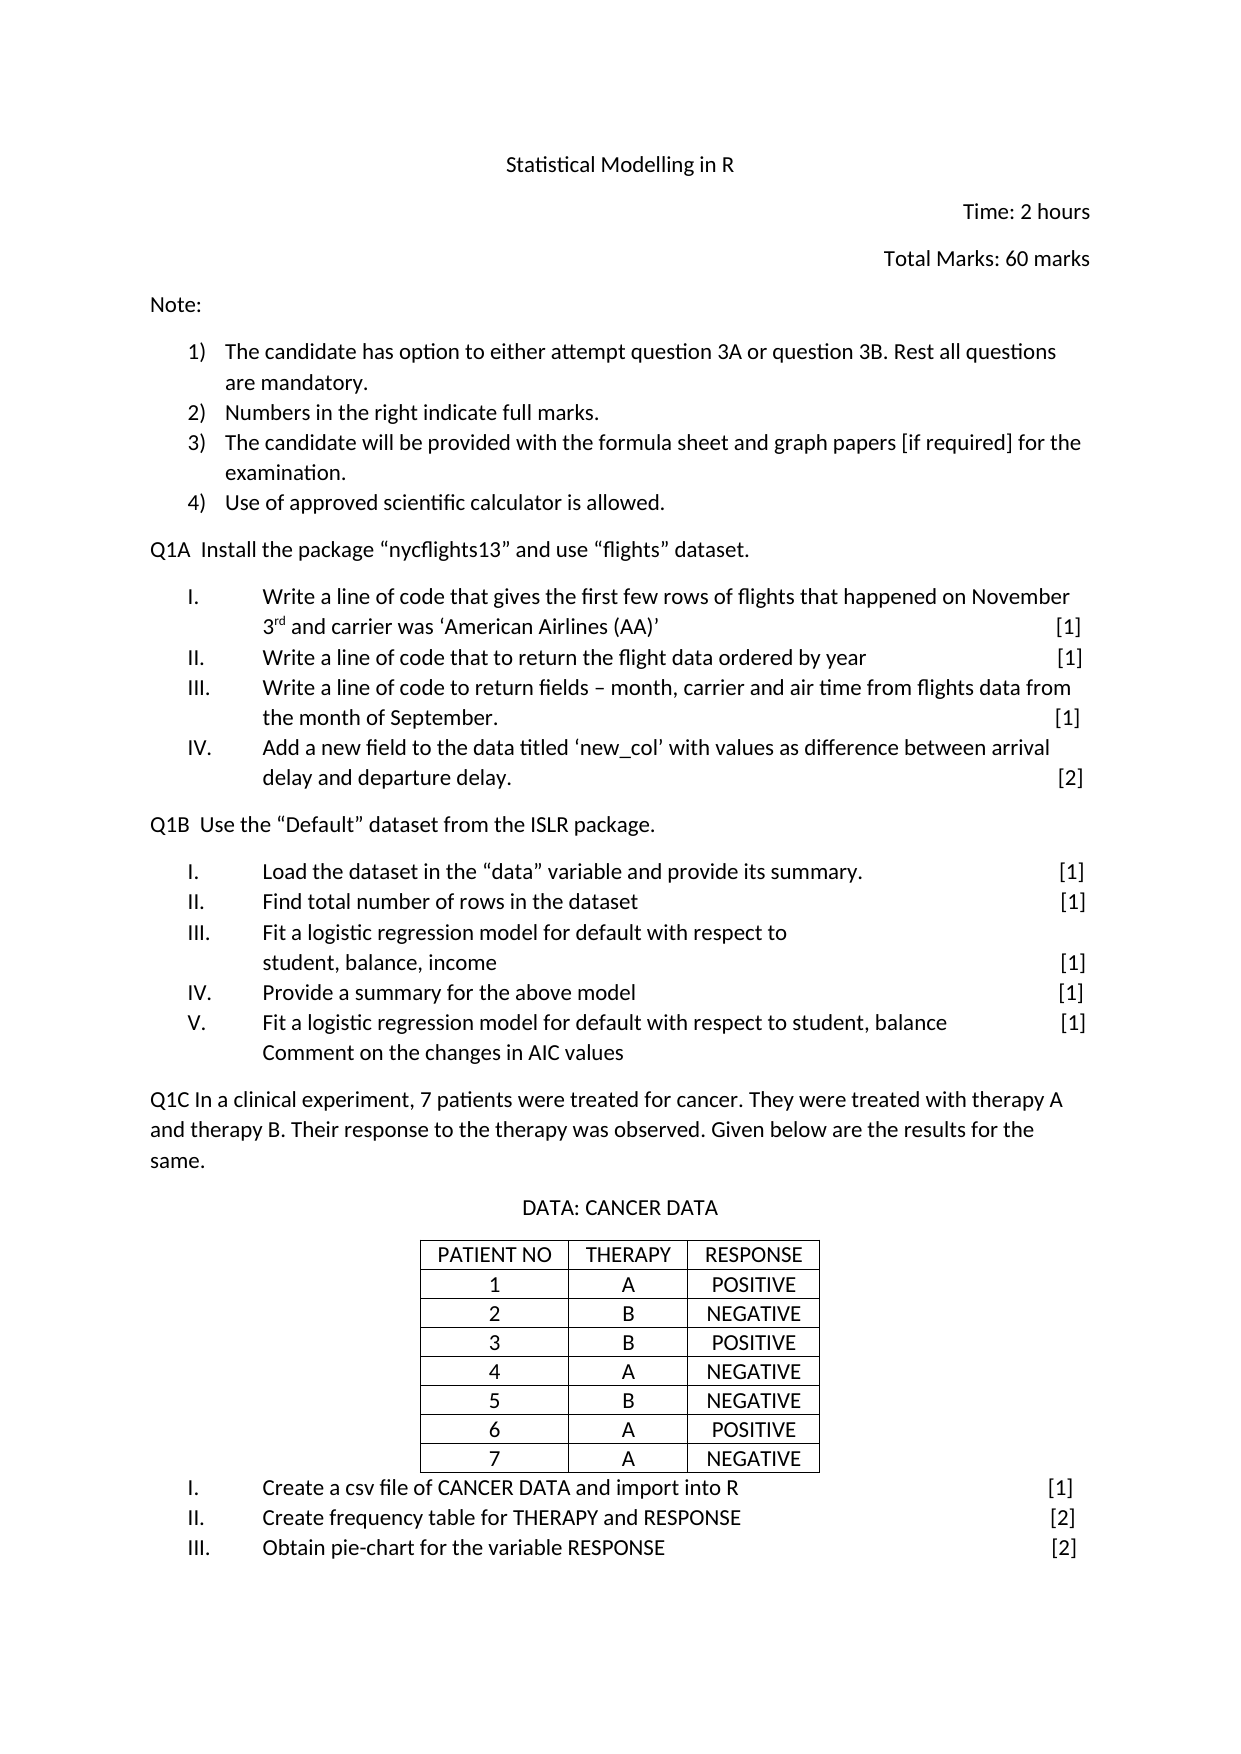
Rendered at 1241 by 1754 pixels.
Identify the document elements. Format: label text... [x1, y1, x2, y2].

table_cell NEGATIVE [688, 1444, 819, 1472]
text Note: [150, 291, 1090, 319]
list Fit a logistic regression model for default with respect to [187, 918, 1090, 946]
text DATA: CANCER DATA [150, 1193, 1090, 1221]
text Q1A Install the package “nycflights13” and use “flights” dataset. [150, 535, 1090, 563]
table_cell B [569, 1328, 687, 1356]
list Write a line of code that to return the flight data ordered by year [1] [187, 643, 1090, 671]
table_header THERAPY [569, 1241, 687, 1269]
table_cell B [569, 1386, 687, 1414]
table_cell NEGATIVE [688, 1357, 819, 1385]
text Time: 2 hours [150, 197, 1090, 225]
table_cell 2 [421, 1299, 568, 1327]
list Write a line of code that gives the first few rows of flights that happened on November 3rd and carrier was ‘American Airlines (AA)’ [1] [187, 582, 1090, 641]
table_cell A [569, 1270, 687, 1298]
table_cell 1 [421, 1270, 568, 1298]
table_cell NEGATIVE [688, 1299, 819, 1327]
list Create frequency table for THERAPY and RESPONSE [2] [187, 1503, 1090, 1531]
table_cell A [569, 1415, 687, 1443]
table_cell 4 [421, 1357, 568, 1385]
list Provide a summary for the above model [1] [187, 978, 1090, 1006]
list Obtain pie-chart for the variable RESPONSE [2] [187, 1533, 1090, 1562]
table_cell POSITIVE [688, 1270, 819, 1298]
table_cell A [569, 1444, 687, 1472]
list Create a csv file of CANCER DATA and import into R [1] [187, 1473, 1090, 1501]
list Write a line of code to return fields – month, carrier and air time from flights data from the month of September. [1] [187, 673, 1090, 731]
table_cell POSITIVE [688, 1415, 819, 1443]
list The candidate will be provided with the formula sheet and graph papers [if required] for the examination. [187, 428, 1090, 486]
table_header PATIENT NO [421, 1241, 568, 1269]
list Fit a logistic regression model for default with respect to student, balance [1] [187, 1008, 1090, 1036]
list Add a new field to the data titled ‘new_col’ with values as difference between arrival delay and departure delay. [2] [187, 733, 1090, 792]
table_cell B [569, 1299, 687, 1327]
list Load the dataset in the “data” variable and provide its summary. [1] [187, 857, 1090, 885]
table_cell 3 [421, 1328, 568, 1356]
list student, balance, income [1] [262, 948, 1090, 976]
table_cell 7 [421, 1444, 568, 1472]
table_cell POSITIVE [688, 1328, 819, 1356]
table_cell NEGATIVE [688, 1386, 819, 1414]
list Use of approved scientific calculator is allowed. [187, 488, 1090, 517]
text Total Marks: 60 marks [150, 244, 1090, 272]
table_cell 5 [421, 1386, 568, 1414]
text Q1B Use the “Default” dataset from the ISLR package. [150, 810, 1090, 838]
list The candidate has option to either attempt question 3A or question 3B. Rest all questions are mandatory. [187, 337, 1090, 396]
table_header RESPONSE [688, 1241, 819, 1269]
text Statistical Modelling in R [150, 150, 1090, 178]
list Numbers in the right indicate full marks. [187, 398, 1090, 426]
table_cell 6 [421, 1415, 568, 1443]
list Find total number of rows in the dataset [1] [187, 887, 1090, 916]
table_cell A [569, 1357, 687, 1385]
list Comment on the changes in AIC values [262, 1038, 1090, 1067]
text Q1C In a clinical experiment, 7 patients were treated for cancer. They were treated with therapy A and therapy B. Their response to the therapy was observed. Given below are the results for the same. [150, 1085, 1090, 1174]
